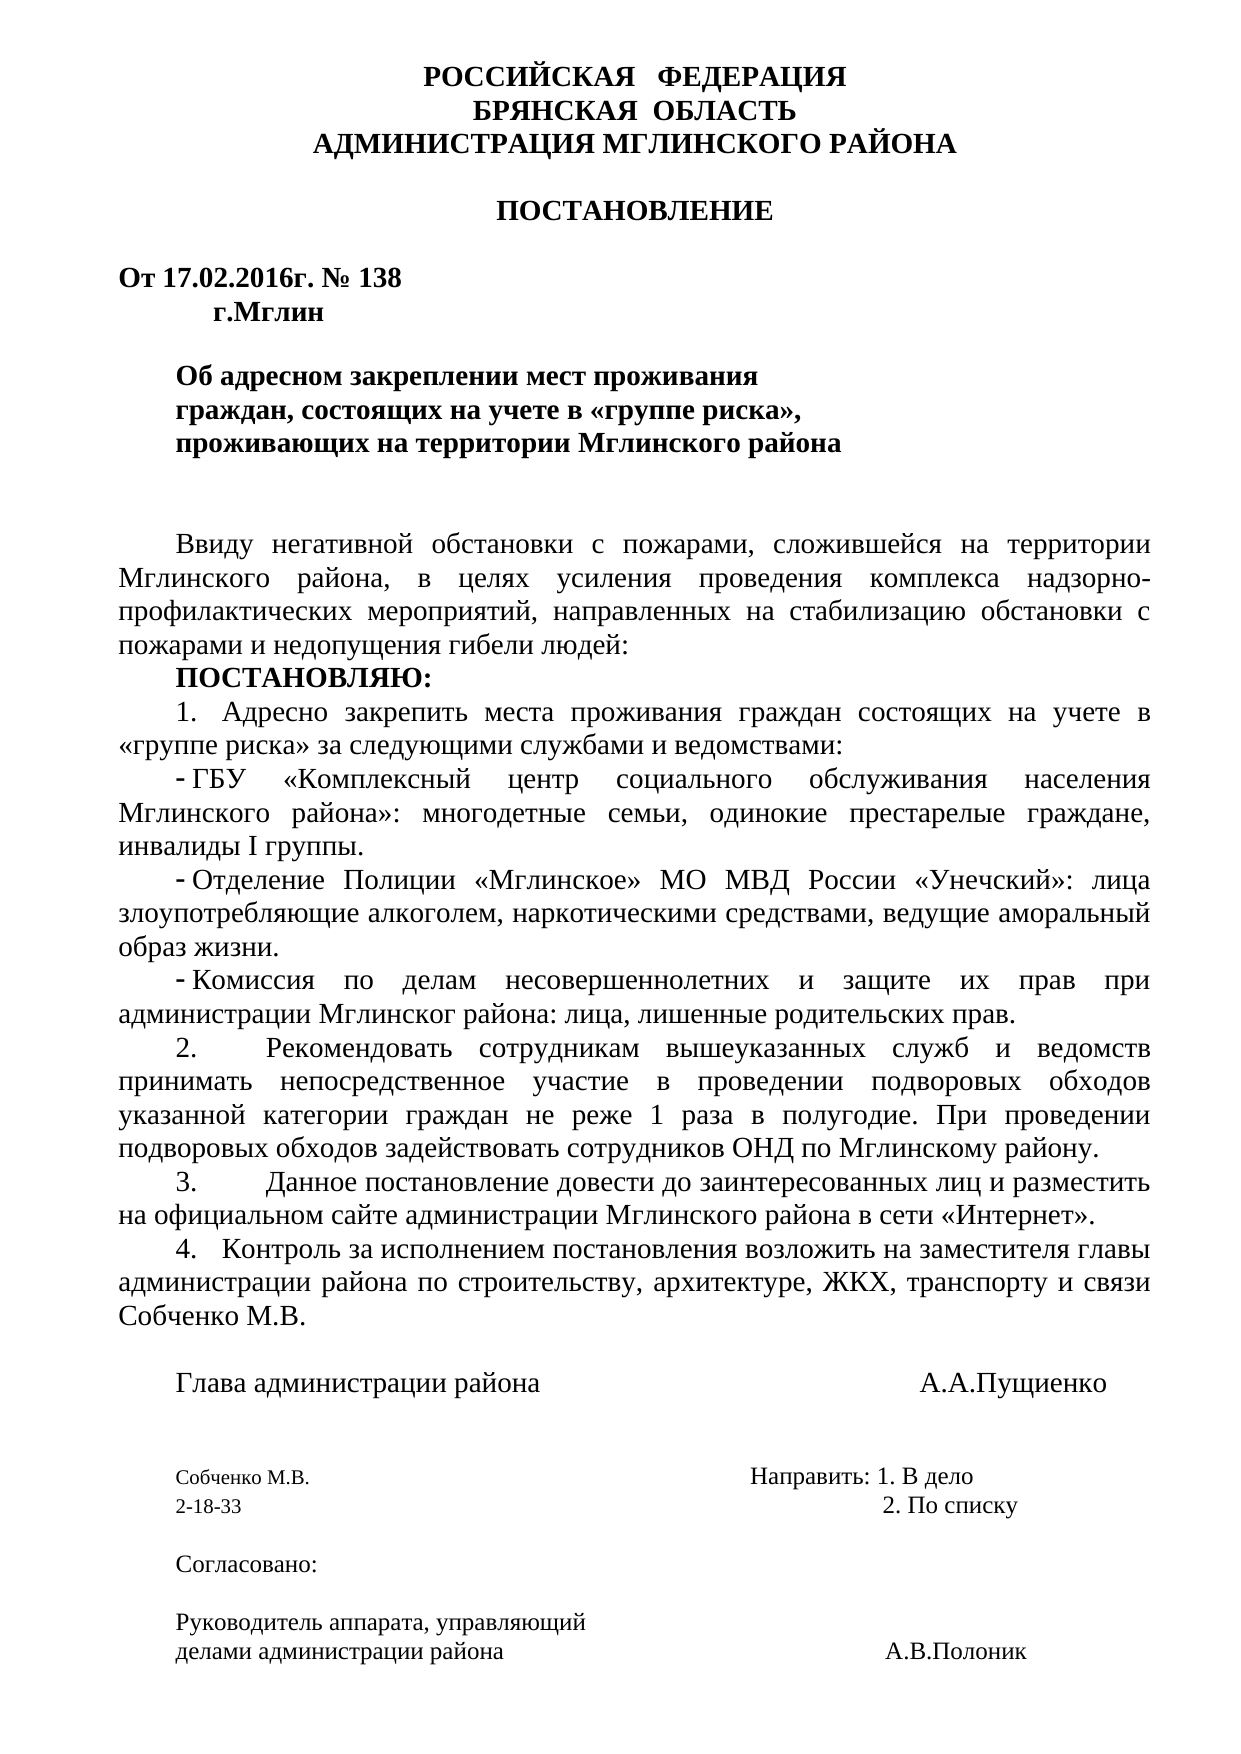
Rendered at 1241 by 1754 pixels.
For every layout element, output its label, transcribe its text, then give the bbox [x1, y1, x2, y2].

list ГБУ «Комплексный центр социального обслуживания населения Мглинского района»: многодетные семьи, одинокие престарелые граждане, инвалиды I группы. [118, 761, 1152, 862]
text От 17.02.2016г. № 138 [118, 260, 1152, 294]
list Рекомендовать сотрудникам вышеуказанных служб и ведомств принимать непосредственное участие в проведении подворовых обходов указанной категории граждан не реже 1 раза в полугодие. При проведении подворовых обходов задействовать сотрудников ОНД по Мглинскому району. [118, 1030, 1152, 1164]
list Данное постановление довести до заинтересованных лиц и разместить на официальном сайте администрации Мглинского района в сети «Интернет». [118, 1164, 1152, 1231]
list Отделение Полиции «Мглинское» МО МВД России «Унечский»: лица злоупотребляющие алкоголем, наркотическими средствами, ведущие аморальный образ жизни. [118, 862, 1152, 962]
text ПОСТАНОВЛЕНИЕ [118, 193, 1152, 227]
text РОССИЙСКАЯ ФЕДЕРАЦИЯ [118, 59, 1152, 93]
list Комиссия по делам несовершеннолетних и защите их прав при администрации Мглинског района: лица, лишенные родительских прав. [118, 962, 1152, 1030]
text АДМИНИСТРАЦИЯ МГЛИНСКОГО РАЙОНА [118, 126, 1152, 160]
text Ввиду негативной обстановки с пожарами, сложившейся на территории Мглинского района, в целях усиления проведения комплекса надзорно-профилактических мероприятий, направленных на стабилизацию обстановки с пожарами и недопущения гибели людей: [118, 526, 1152, 660]
list Согласовано: [118, 1549, 1152, 1578]
list Контроль за исполнением постановления возложить на заместителя главы администрации района по строительству, архитектуре, ЖКХ, транспорту и связи Собченко М.В. [118, 1231, 1152, 1332]
list Адресно закрепить места проживания граждан состоящих на учете в «группе риска» за следующими службами и ведомствами: [118, 694, 1152, 761]
text ПОСТАНОВЛЯЮ: [118, 660, 1152, 694]
list Собченко М.В. Направить: 1. В дело [118, 1461, 1152, 1490]
text БРЯНСКАЯ ОБЛАСТЬ [118, 93, 1152, 126]
text г.Мглин [118, 294, 1152, 327]
list Руководитель аппарата, управляющий [118, 1607, 1152, 1636]
list Глава администрации района А.А.Пущиенко [118, 1365, 1152, 1399]
text Об адресном закреплении мест проживания [118, 358, 1152, 392]
text проживающих на территории Мглинского района [118, 426, 1152, 459]
text граждан, состоящих на учете в «группе риска», [118, 392, 1152, 426]
list делами администрации района А.В.Полоник [118, 1636, 1152, 1664]
list 2-18-33 2. По списку [118, 1490, 1152, 1518]
